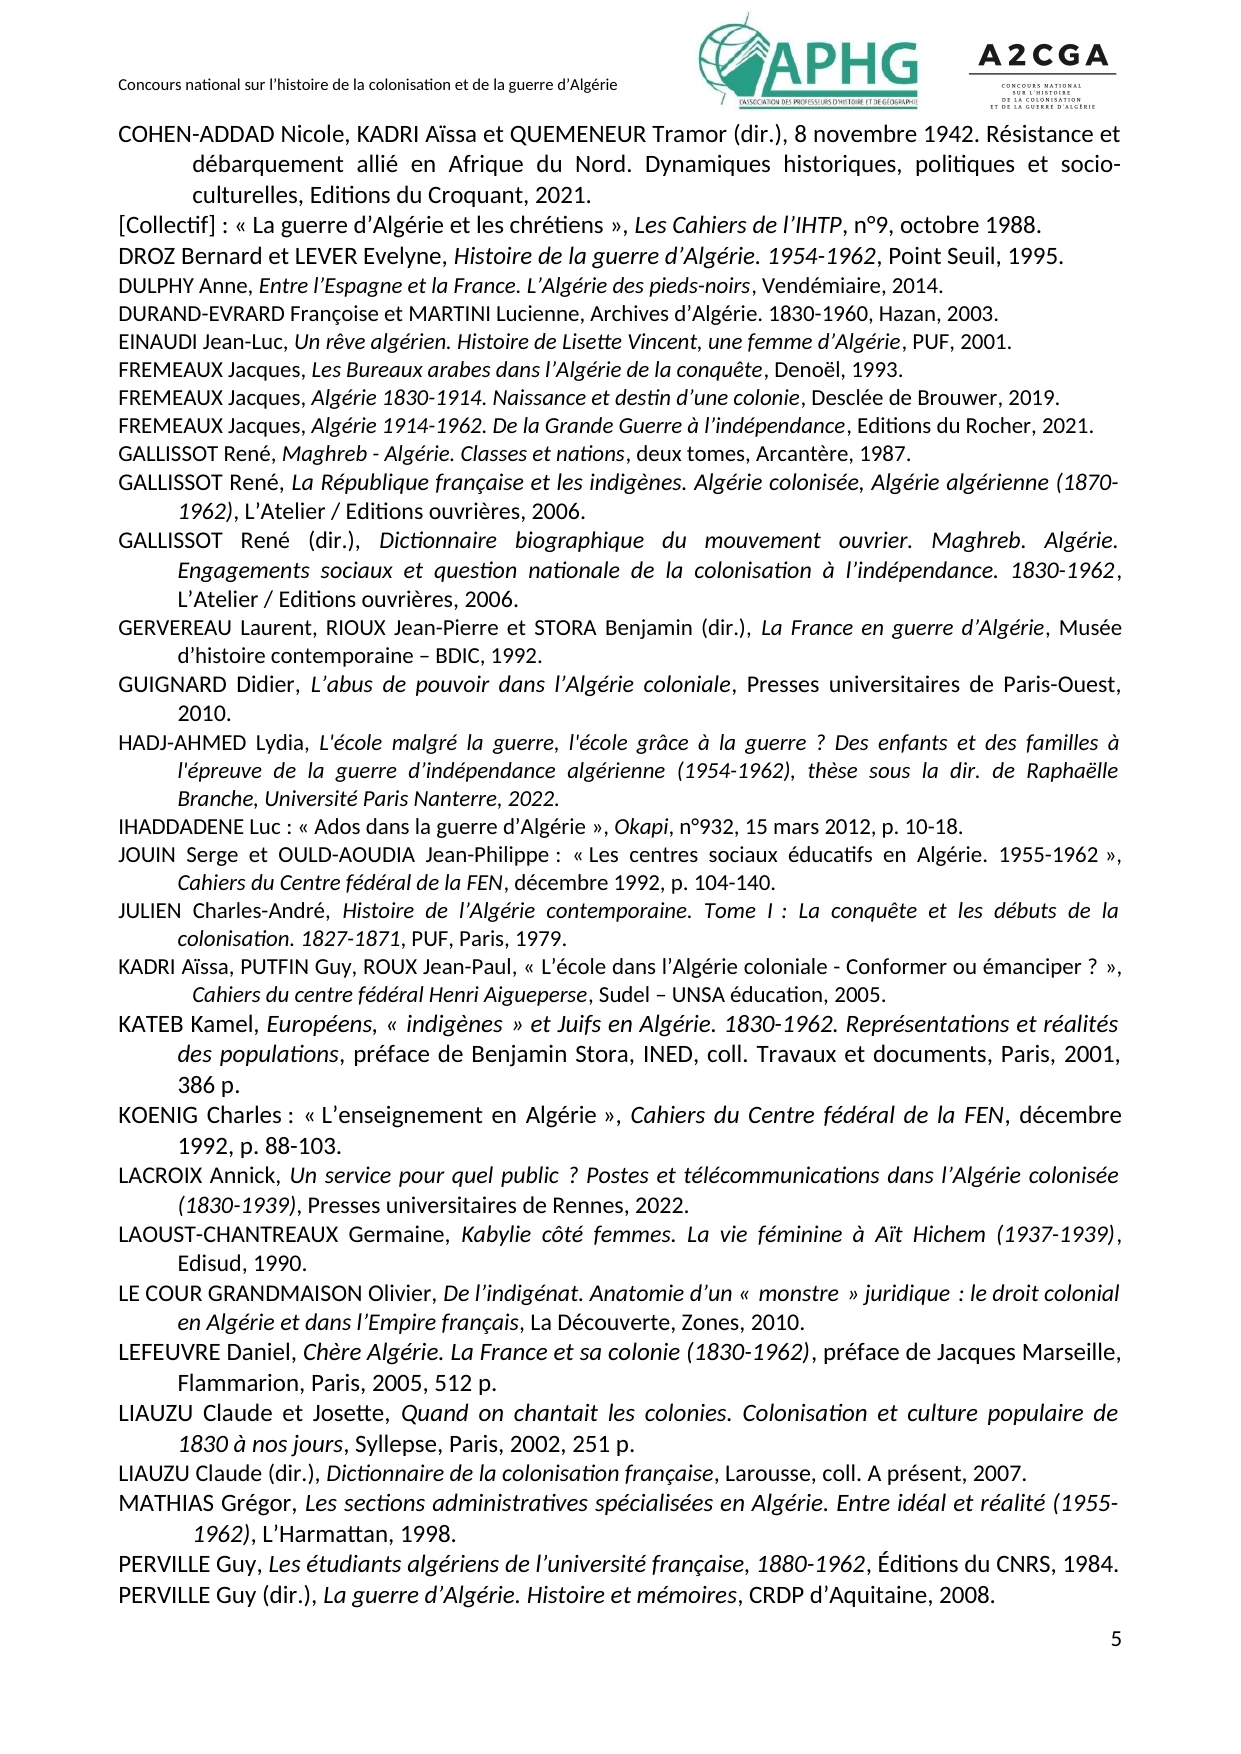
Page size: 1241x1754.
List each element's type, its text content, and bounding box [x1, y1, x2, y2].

text LAOUST-CHANTREAUX Germaine, Kabylie côté femmes. La vie féminine à Aït Hichem (1937-1939), Edisud, 1990. [118, 1219, 1122, 1278]
text GUIGNARD Didier, L’abus de pouvoir dans l’Algérie coloniale, Presses universitaires de Paris-Ouest, 2010. [118, 669, 1122, 728]
text JULIEN Charles-André, Histoire de l’Algérie contemporaine. Tome I : La conquête et les débuts de la colonisation. 1827-1871, PUF, Paris, 1979. [118, 896, 1122, 952]
text [Collectif] : « La guerre d’Algérie et les chrétiens », Les Cahiers de l’IHTP, n°9, octobre 1988. [118, 210, 1122, 240]
picture [693, 6, 923, 118]
text PERVILLE Guy (dir.), La guerre d’Algérie. Histoire et mémoires, CRDP d’Aquitaine, 2008. [118, 1579, 1122, 1610]
text FREMEAUX Jacques, Les Bureaux arabes dans l’Algérie de la conquête, Denoël, 1993. [118, 355, 1122, 383]
text GALLISSOT René (dir.), Dictionnaire biographique du mouvement ouvrier. Maghreb. Algérie. Engagements sociaux et question nationale de la colonisation à l’indépendance. 1830-1962, L’Atelier / Editions ouvrières, 2006. [118, 525, 1122, 613]
text FREMEAUX Jacques, Algérie 1914-1962. De la Grande Guerre à l’indépendance, Editions du Rocher, 2021. [118, 411, 1122, 439]
text MATHIAS Grégor, Les sections administratives spécialisées en Algérie. Entre idéal et réalité (1955-1962), L’Harmattan, 1998. [118, 1488, 1122, 1549]
text KADRI Aïssa, PUTFIN Guy, ROUX Jean-Paul, « L’école dans l’Algérie coloniale - Conformer ou émanciper ? », Cahiers du centre fédéral Henri Aigueperse, Sudel – UNSA éducation, 2005. [118, 952, 1122, 1008]
text HADJ-AHMED Lydia, L'école malgré la guerre, l'école grâce à la guerre ? Des enfants et des familles à l'épreuve de la guerre d’indépendance algérienne (1954-1962), thèse sous la dir. de Raphaëlle Branche, Université Paris Nanterre, 2022. [118, 728, 1122, 812]
text JOUIN Serge et OULD-AOUDIA Jean-Philippe : « Les centres sociaux éducatifs en Algérie. 1955-1962 », Cahiers du Centre fédéral de la FEN, décembre 1992, p. 104-140. [118, 840, 1122, 896]
text GALLISSOT René, Maghreb - Algérie. Classes et nations, deux tomes, Arcantère, 1987. [118, 439, 1122, 467]
text LIAUZU Claude (dir.), Dictionnaire de la colonisation française, Larousse, coll. A présent, 2007. [118, 1458, 1122, 1488]
text PERVILLE Guy, Les étudiants algériens de l’université française, 1880-1962, Éditions du CNRS, 1984. [118, 1549, 1122, 1579]
text DURAND-EVRARD Françoise et MARTINI Lucienne, Archives d’Algérie. 1830-1960, Hazan, 2003. [118, 299, 1122, 327]
text LIAUZU Claude et Josette, Quand on chantait les colonies. Colonisation et culture populaire de 1830 à nos jours, Syllepse, Paris, 2002, 251 p. [118, 1397, 1122, 1458]
text LE COUR GRANDMAISON Olivier, De l’indigénat. Anatomie d’un « monstre » juridique : le droit colonial en Algérie et dans l’Empire français, La Découverte, Zones, 2010. [118, 1278, 1122, 1336]
text KATEB Kamel, Européens, « indigènes » et Juifs en Algérie. 1830-1962. Représentations et réalités des populations, préface de Benjamin Stora, INED, coll. Travaux et documents, Paris, 2001, 386 p. [118, 1008, 1122, 1099]
text LACROIX Annick, Un service pour quel public ? Postes et télécommunications dans l’Algérie colonisée (1830-1939), Presses universitaires de Rennes, 2022. [118, 1161, 1122, 1219]
text EINAUDI Jean-Luc, Un rêve algérien. Histoire de Lisette Vincent, une femme d’Algérie, PUF, 2001. [118, 327, 1122, 355]
text FREMEAUX Jacques, Algérie 1830-1914. Naissance et destin d’une colonie, Desclée de Brouwer, 2019. [118, 383, 1122, 411]
text GALLISSOT René, La République française et les indigènes. Algérie colonisée, Algérie algérienne (1870-1962), L’Atelier / Editions ouvrières, 2006. [118, 467, 1122, 525]
text IHADDADENE Luc : « Ados dans la guerre d’Algérie », Okapi, n°932, 15 mars 2012, p. 10-18. [118, 812, 1122, 840]
text DROZ Bernard et LEVER Evelyne, Histoire de la guerre d’Algérie. 1954-1962, Point Seuil, 1995. [118, 240, 1122, 271]
text DULPHY Anne, Entre l’Espagne et la France. L’Algérie des pieds-noirs, Vendémiaire, 2014. [118, 271, 1122, 299]
text COHEN-ADDAD Nicole, KADRI Aïssa et QUEMENEUR Tramor (dir.), 8 novembre 1942. Résistance et débarquement allié en Afrique du Nord. Dynamiques historiques, politiques et socio-culturelles, Editions du Croquant, 2021. [118, 118, 1122, 210]
picture [960, 35, 1123, 118]
text LEFEUVRE Daniel, Chère Algérie. La France et sa colonie (1830-1962), préface de Jacques Marseille, Flammarion, Paris, 2005, 512 p. [118, 1336, 1122, 1397]
text GERVEREAU Laurent, RIOUX Jean-Pierre et STORA Benjamin (dir.), La France en guerre d’Algérie, Musée d’histoire contemporaine – BDIC, 1992. [118, 613, 1122, 669]
text KOENIG Charles : « L’enseignement en Algérie », Cahiers du Centre fédéral de la FEN, décembre 1992, p. 88-103. [118, 1099, 1122, 1161]
